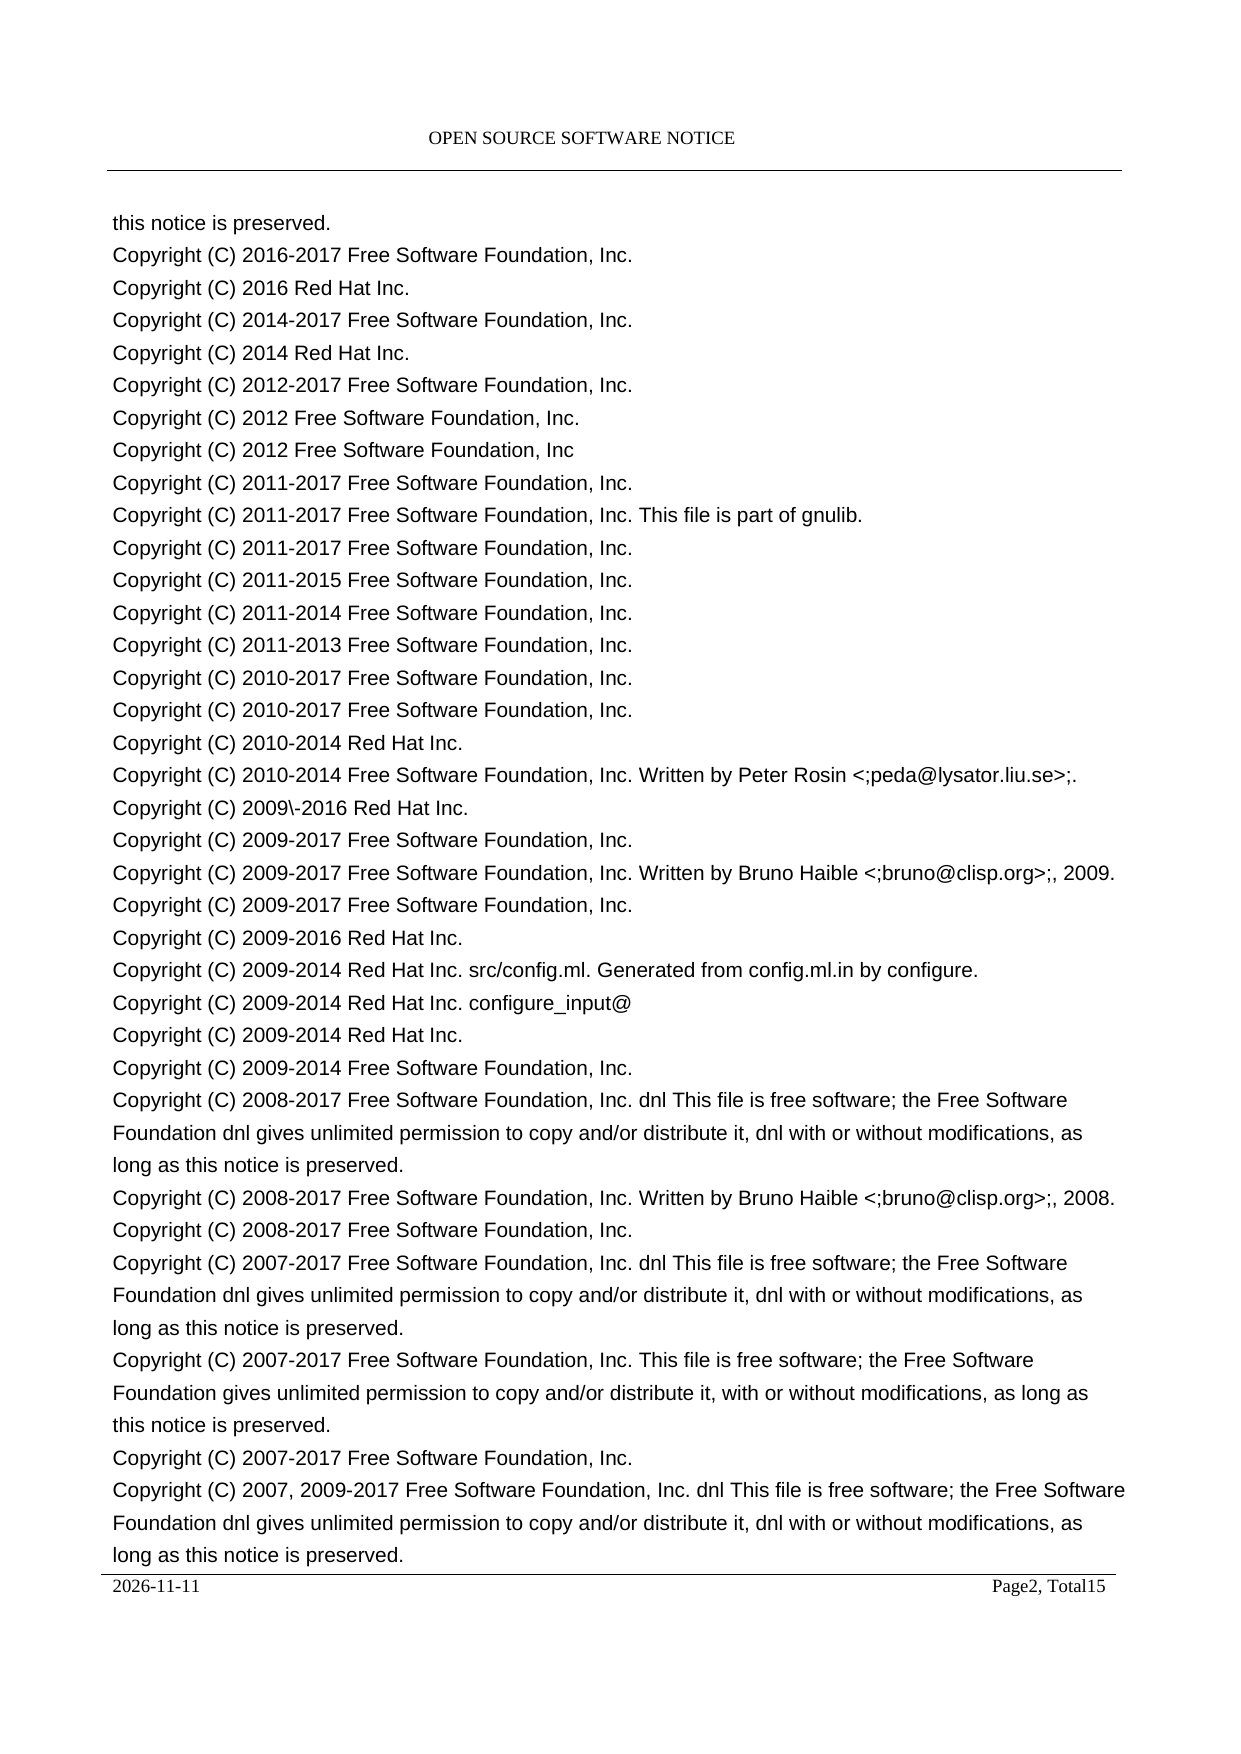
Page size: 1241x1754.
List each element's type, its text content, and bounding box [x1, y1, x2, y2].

text Copyright (C) 2008-2017 Free Software Foundation, Inc. dnl This file is free software; the Free Software Foundation dnl gives unlimited permission to copy and/or distribute it, dnl with or without modifications, as long as this notice is preserved. [112, 1084, 1128, 1181]
text Copyright (C) 2011-2015 Free Software Foundation, Inc. [112, 564, 1128, 596]
text Copyright (C) 2014 Red Hat Inc. [112, 336, 1128, 369]
text Copyright (C) 2011-2017 Free Software Foundation, Inc. [112, 531, 1128, 564]
text Copyright (C) 2011-2014 Free Software Foundation, Inc. [112, 596, 1128, 629]
text Copyright (C) 2011-2017 Free Software Foundation, Inc. This file is part of gnulib. [112, 499, 1128, 531]
text Copyright (C) 2010-2014 Free Software Foundation, Inc. Written by Peter Rosin <;peda@lysator.liu.se>;. [112, 759, 1128, 791]
text Copyright (C) 2014-2017 Free Software Foundation, Inc. [112, 304, 1128, 336]
text Copyright (C) 2007-2017 Free Software Foundation, Inc. This file is free software; the Free Software Foundation gives unlimited permission to copy and/or distribute it, with or without modifications, as long as this notice is preserved. [112, 1344, 1128, 1441]
text Copyright (C) 2007, 2009-2017 Free Software Foundation, Inc. dnl This file is free software; the Free Software Foundation dnl gives unlimited permission to copy and/or distribute it, dnl with or without modifications, as long as this notice is preserved. [112, 1474, 1128, 1571]
text Copyright (C) 2008-2017 Free Software Foundation, Inc. [112, 1214, 1128, 1246]
text Copyright (C) 2016-2017 Free Software Foundation, Inc. [112, 239, 1128, 271]
text Copyright (C) 2012 Free Software Foundation, Inc [112, 434, 1128, 466]
text Copyright (C) 2010-2017 Free Software Foundation, Inc. [112, 661, 1128, 694]
text Copyright (C) 2016 Red Hat Inc. [112, 271, 1128, 304]
text Copyright (C) 2011-2013 Free Software Foundation, Inc. [112, 629, 1128, 661]
text Copyright (C) 2007-2017 Free Software Foundation, Inc. [112, 1441, 1128, 1474]
text Copyright (C) 2009-2017 Free Software Foundation, Inc. [112, 824, 1128, 856]
text Copyright (C) 2012-2017 Free Software Foundation, Inc. [112, 369, 1128, 401]
text Copyright (C) 2010-2014 Red Hat Inc. [112, 726, 1128, 759]
text Copyright (C) 2009-2014 Red Hat Inc. [112, 1019, 1128, 1051]
text Copyright (C) 2009-2014 Free Software Foundation, Inc. [112, 1051, 1128, 1084]
text Copyright (C) 2010-2017 Free Software Foundation, Inc. [112, 694, 1128, 726]
text Copyright (C) 2008-2017 Free Software Foundation, Inc. Written by Bruno Haible <;bruno@clisp.org>;, 2008. [112, 1181, 1128, 1214]
text Copyright (C) 2009-2014 Red Hat Inc. src/config.ml. Generated from config.ml.in by configure. [112, 954, 1128, 986]
text Copyright (C) 2009-2014 Red Hat Inc. configure_input@ [112, 986, 1128, 1019]
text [112, 206, 1128, 239]
text Copyright (C) 2009-2017 Free Software Foundation, Inc. Written by Bruno Haible <;bruno@clisp.org>;, 2009. [112, 856, 1128, 889]
text Copyright (C) 2011-2017 Free Software Foundation, Inc. [112, 466, 1128, 499]
text Copyright (C) 2009-2017 Free Software Foundation, Inc. [112, 889, 1128, 921]
text Copyright (C) 2009\-2016 Red Hat Inc. [112, 791, 1128, 824]
text Copyright (C) 2012 Free Software Foundation, Inc. [112, 401, 1128, 434]
text Copyright (C) 2007-2017 Free Software Foundation, Inc. dnl This file is free software; the Free Software Foundation dnl gives unlimited permission to copy and/or distribute it, dnl with or without modifications, as long as this notice is preserved. [112, 1246, 1128, 1344]
text Copyright (C) 2009-2016 Red Hat Inc. [112, 921, 1128, 954]
